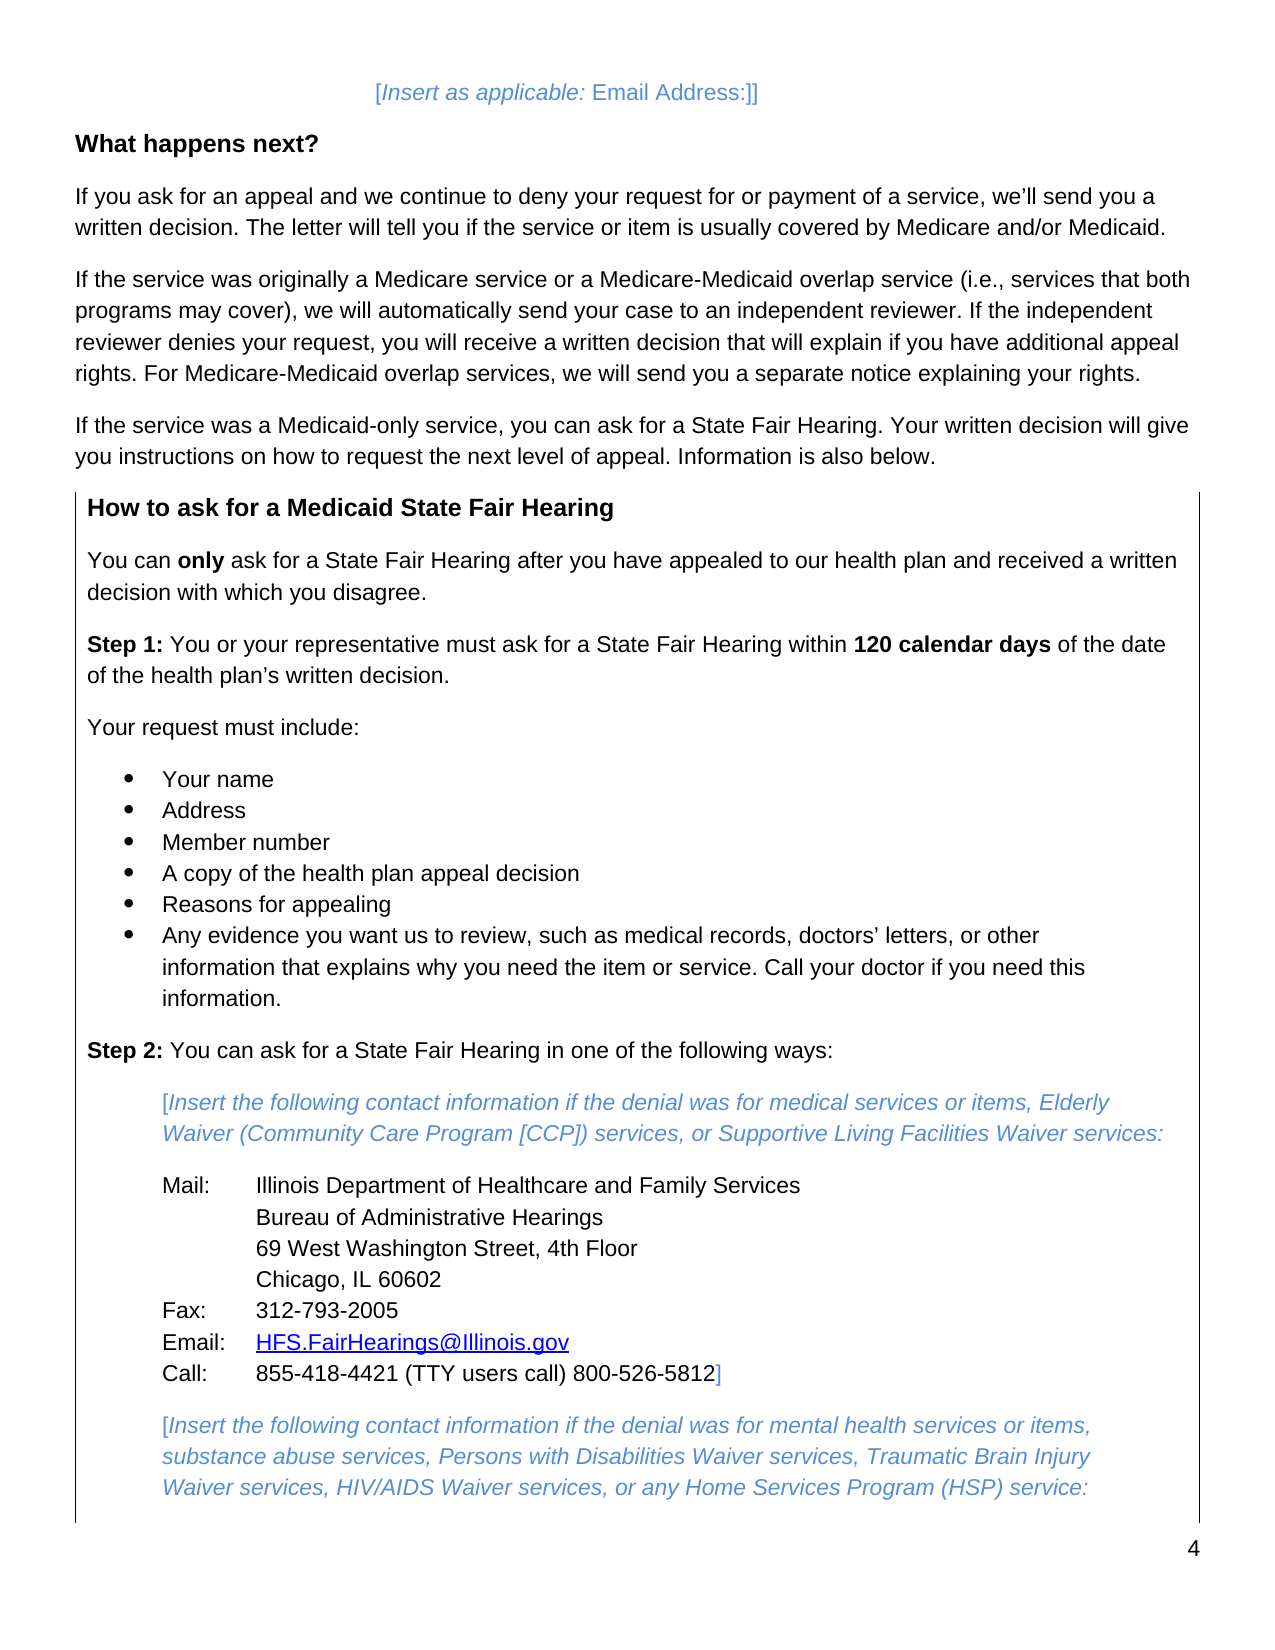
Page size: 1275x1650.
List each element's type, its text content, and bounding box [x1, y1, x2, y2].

text If the service was a Medicaid-only service, you can ask for a State Fair Hearing. Your written decision will give you instructions on how to request the next level of appeal. Information is also below. [75, 408, 1200, 471]
text If you ask for an appeal and we continue to deny your request for or payment of a service, we’ll send you a written decision. The letter will tell you if the service or item is usually covered by Medicare and/or Medicaid. [75, 179, 1200, 242]
text [Insert as applicable: Email Address:]] [75, 75, 1200, 106]
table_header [76, 492, 1199, 1523]
text If the service was originally a Medicare service or a Medicare-Medicaid overlap service (i.e., services that both programs may cover), we will automatically send your case to an independent reviewer. If the independent reviewer denies your request, you will receive a written decision that will explain if you have additional appeal rights. For Medicare-Medicaid overlap services, we will send you a separate notice explaining your rights. [75, 262, 1200, 387]
text What happens next? [75, 127, 1200, 158]
